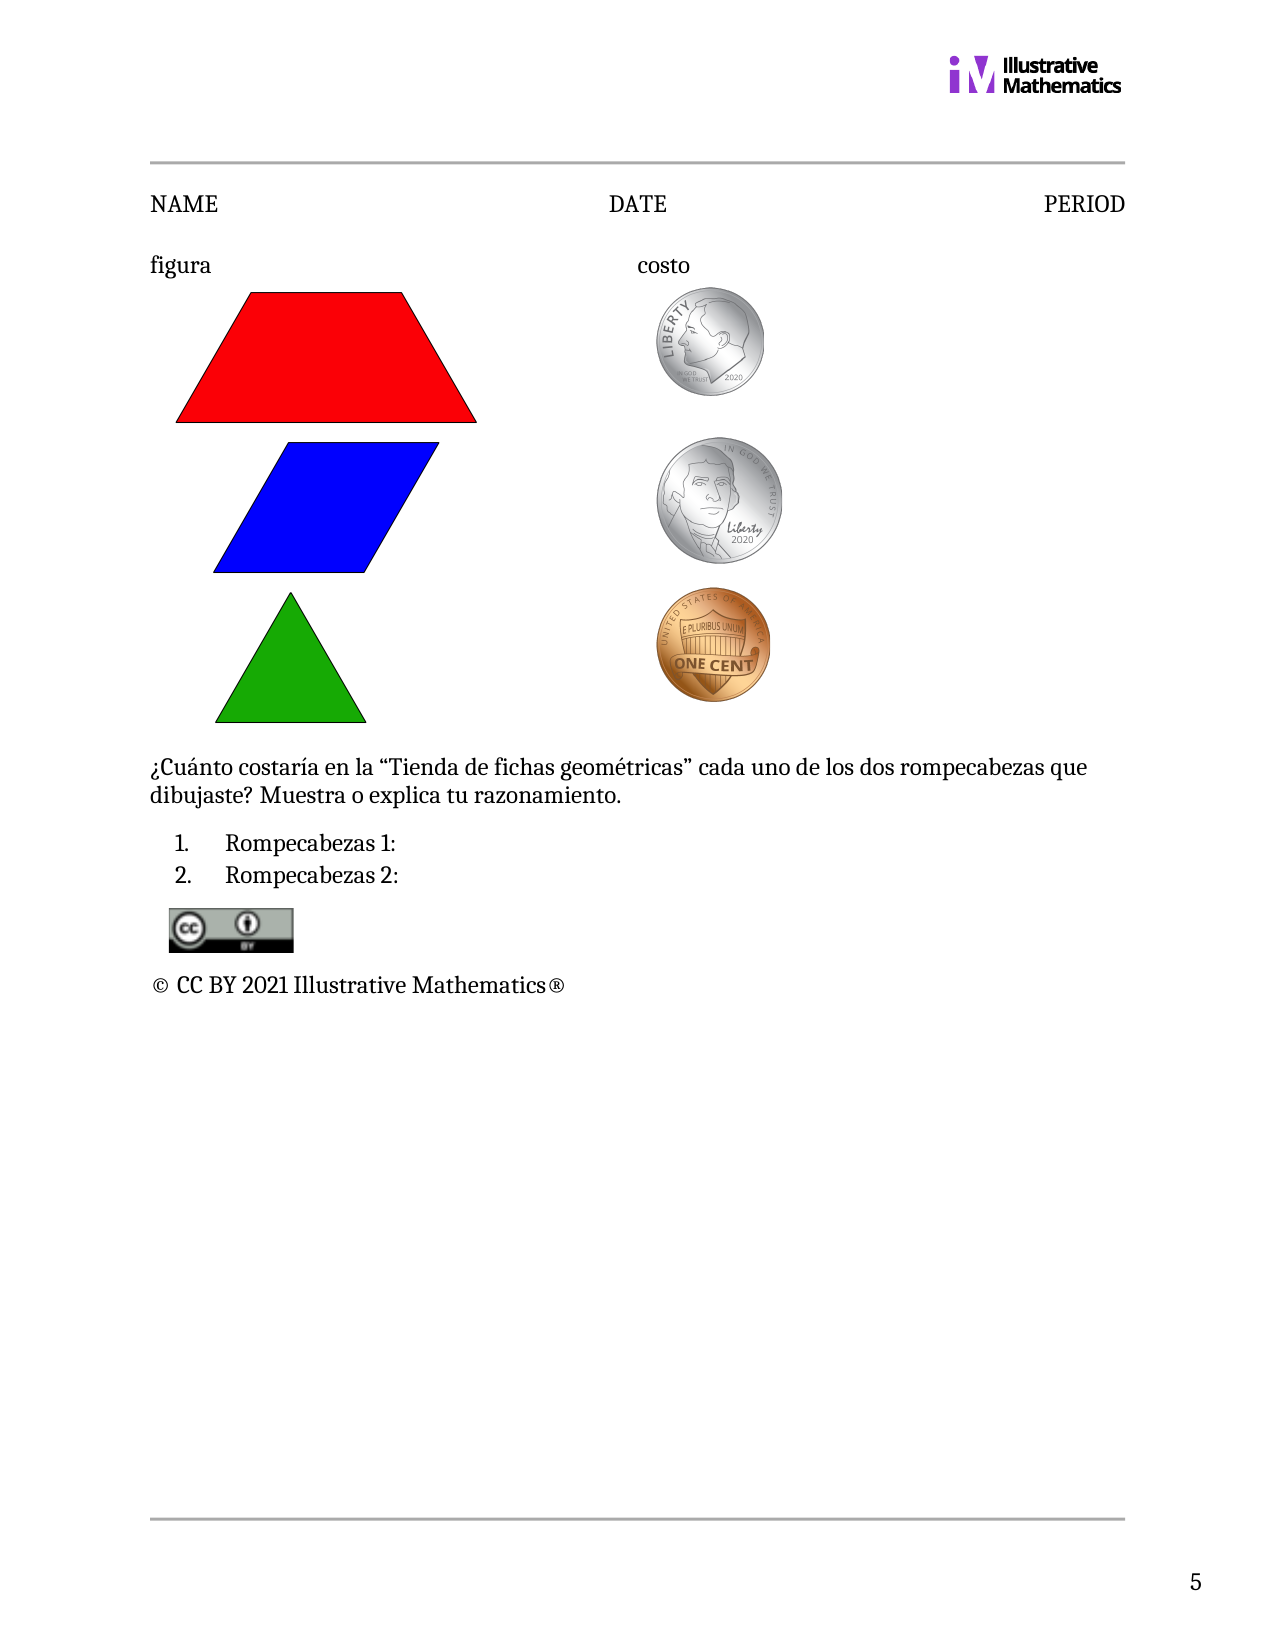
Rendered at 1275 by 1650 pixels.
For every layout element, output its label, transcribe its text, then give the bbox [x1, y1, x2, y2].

picture [949, 55, 1121, 93]
table_cell [626, 284, 1114, 434]
picture [168, 437, 484, 580]
picture [656, 587, 771, 702]
list Rompecabezas 1: [175, 829, 1125, 857]
text ¿Cuánto costaría en la “Tienda de fichas geométricas” cada uno de los dos rompecabezas que dibujaste? Muestra o explica tu razonamiento. [150, 752, 1125, 810]
picture [168, 287, 484, 430]
picture [168, 587, 413, 730]
table_cell [626, 584, 1114, 734]
table_header figura [139, 248, 626, 284]
table_header costo [626, 248, 1114, 284]
picture [656, 287, 764, 396]
text © CC BY 2021 Illustrative Mathematics® [150, 971, 1125, 1000]
table_cell [626, 434, 1114, 584]
list Rompecabezas 2: [175, 861, 1125, 890]
picture [656, 437, 783, 564]
table_cell [139, 284, 626, 434]
table_cell [139, 584, 626, 734]
table_cell [139, 434, 626, 584]
picture [168, 908, 294, 953]
